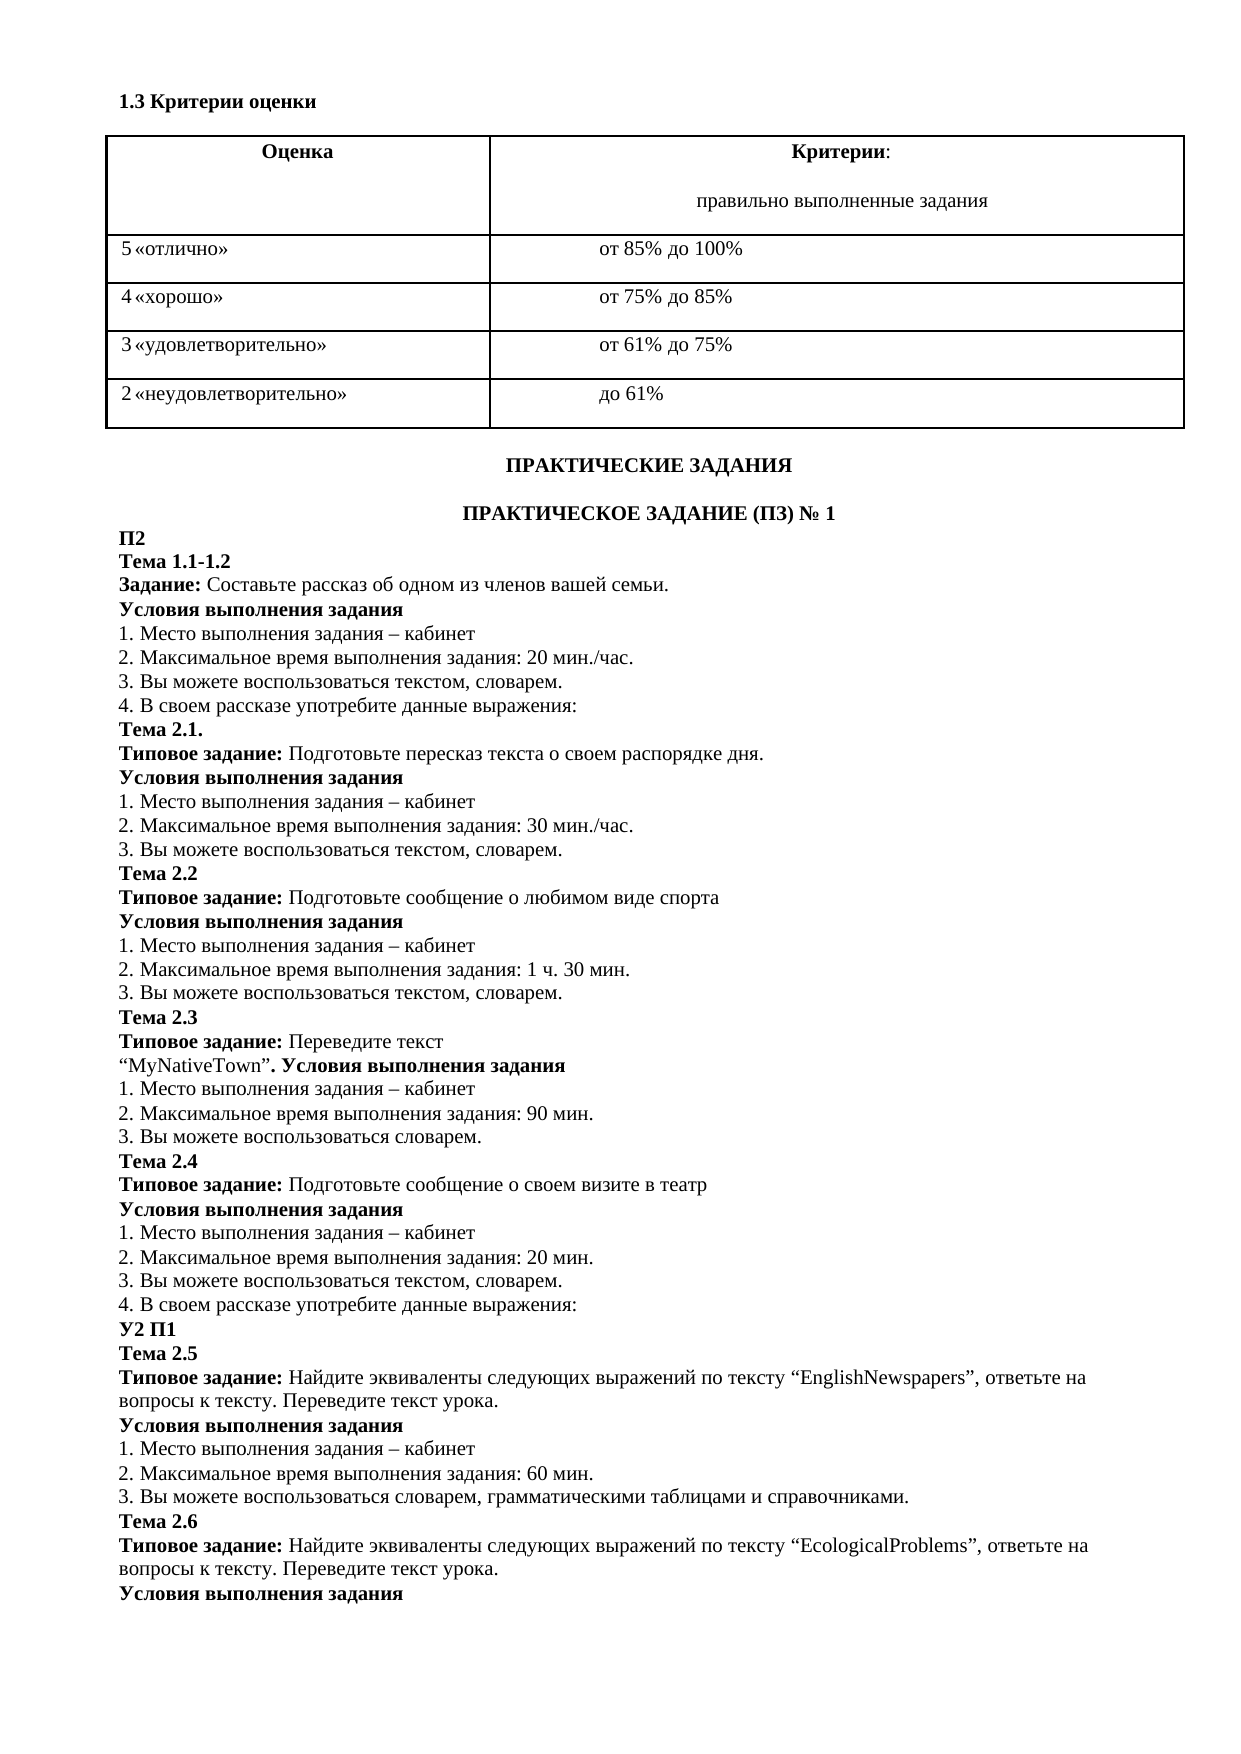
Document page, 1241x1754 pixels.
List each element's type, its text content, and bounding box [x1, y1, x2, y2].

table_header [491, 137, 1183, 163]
list Место выполнения задания – кабинет [118, 1437, 1181, 1460]
text Условия выполнения задания [119, 909, 1181, 933]
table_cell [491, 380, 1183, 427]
text ПРАКТИЧЕСКОЕ ЗАДАНИЕ (ПЗ) № 1 [106, 501, 1192, 525]
list Максимальное время выполнения задания: 20 мин./час. [118, 645, 1181, 669]
text У2 П1 Тема 2.5 [119, 1318, 198, 1365]
list Вы можете воспользоваться текстом, словарем. [118, 669, 1181, 693]
text Условия выполнения задания [119, 765, 1181, 789]
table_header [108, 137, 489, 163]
text Условия выполнения задания [119, 597, 1181, 621]
text Задание: Составьте рассказ об одном из членов вашей семьи. [119, 573, 1181, 597]
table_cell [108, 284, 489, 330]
text 1.3 Критерии оценки [119, 89, 1181, 113]
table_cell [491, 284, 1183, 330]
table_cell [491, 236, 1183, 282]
text Условия выполнения задания [119, 1413, 1181, 1437]
list В своем рассказе употребите данные выражения: [118, 1292, 1181, 1316]
list Максимальное время выполнения задания: 60 мин. [118, 1460, 1181, 1484]
text П2 [119, 525, 1181, 549]
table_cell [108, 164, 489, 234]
list Максимальное время выполнения задания: 20 мин. [118, 1244, 1181, 1269]
text Типовое задание: Подготовьте сообщение о своем визите в театр [119, 1173, 1181, 1196]
text Тема 2.3 [119, 1005, 1181, 1029]
text Условия выполнения задания [119, 1581, 1181, 1605]
text Типовое задание: Подготовьте пересказ текста о своем распорядке дня. [119, 741, 1181, 765]
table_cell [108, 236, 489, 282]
list Вы можете воспользоваться текстом, словарем. [118, 1269, 1181, 1292]
text Тема 2.4 [119, 1149, 1181, 1173]
text Типовое задание: Найдите эквиваленты следующих выражений по тексту “EcologicalProblems”, ответьте на вопросы к тексту. Переведите текст урока. [119, 1533, 1169, 1580]
list Место выполнения задания – кабинет [118, 1221, 1181, 1244]
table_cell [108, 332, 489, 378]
list Место выполнения задания – кабинет [118, 621, 1181, 645]
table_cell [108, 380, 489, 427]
list Максимальное время выполнения задания: 90 мин. [118, 1101, 1181, 1125]
text Типовое задание: Переведите текст “MyNativeTown”. Условия выполнения задания [119, 1030, 604, 1077]
text Условия выполнения задания [119, 1197, 1181, 1221]
text Тема 2.1. [119, 717, 1181, 741]
text Типовое задание: Подготовьте сообщение о любимом виде спорта [119, 885, 1181, 909]
text Типовое задание: Найдите эквиваленты следующих выражений по тексту “EnglishNewspapers”, ответьте на вопросы к тексту. Переведите текст урока. [119, 1366, 1167, 1412]
list Максимальное время выполнения задания: 1 ч. 30 мин. [118, 957, 1181, 981]
text Тема 2.6 [119, 1509, 1181, 1533]
list Вы можете воспользоваться текстом, словарем. [118, 837, 1181, 861]
list Место выполнения задания – кабинет [118, 789, 1181, 813]
list Вы можете воспользоваться словарем. [118, 1125, 1181, 1148]
text Тема 1.1-1.2 [119, 549, 1181, 573]
list Вы можете воспользоваться текстом, словарем. [118, 981, 1181, 1004]
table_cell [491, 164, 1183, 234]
list Вы можете воспользоваться словарем, грамматическими таблицами и справочниками. [118, 1484, 1181, 1508]
list Максимальное время выполнения задания: 30 мин./час. [118, 813, 1181, 837]
text Тема 2.2 [119, 861, 1181, 885]
list Место выполнения задания – кабинет [118, 1077, 1181, 1101]
list В своем рассказе употребите данные выражения: [118, 693, 1181, 717]
text ПРАКТИЧЕСКИЕ ЗАДАНИЯ [106, 453, 1192, 477]
list Место выполнения задания – кабинет [118, 933, 1181, 957]
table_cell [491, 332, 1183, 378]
